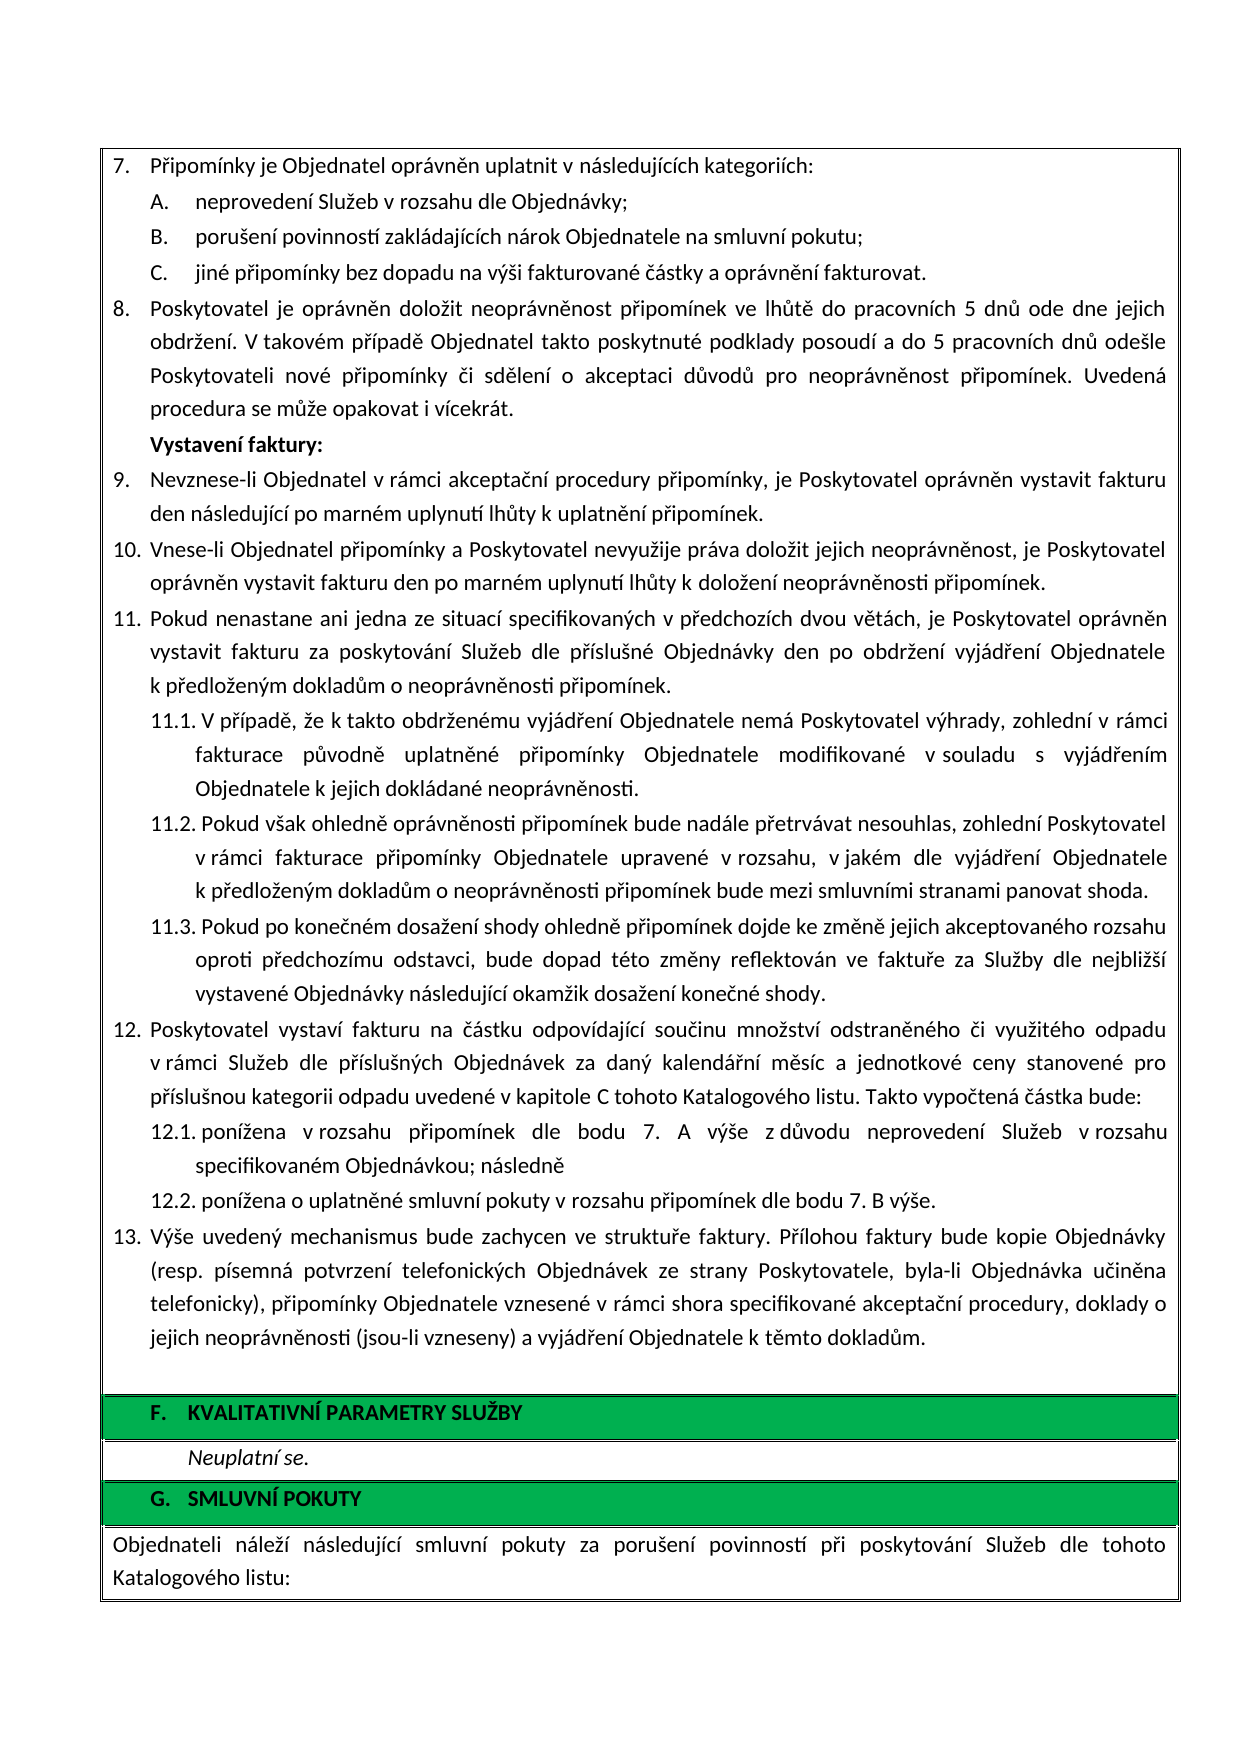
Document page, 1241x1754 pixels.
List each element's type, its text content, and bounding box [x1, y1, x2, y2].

table_cell Kvalitativní parametry služby [101, 1394, 1179, 1439]
table_cell SMLUVNÍ POKUTY [101, 1480, 1179, 1525]
table_cell Neuplatní se. [103, 1439, 1178, 1480]
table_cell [103, 1525, 1178, 1599]
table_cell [103, 149, 1178, 1394]
